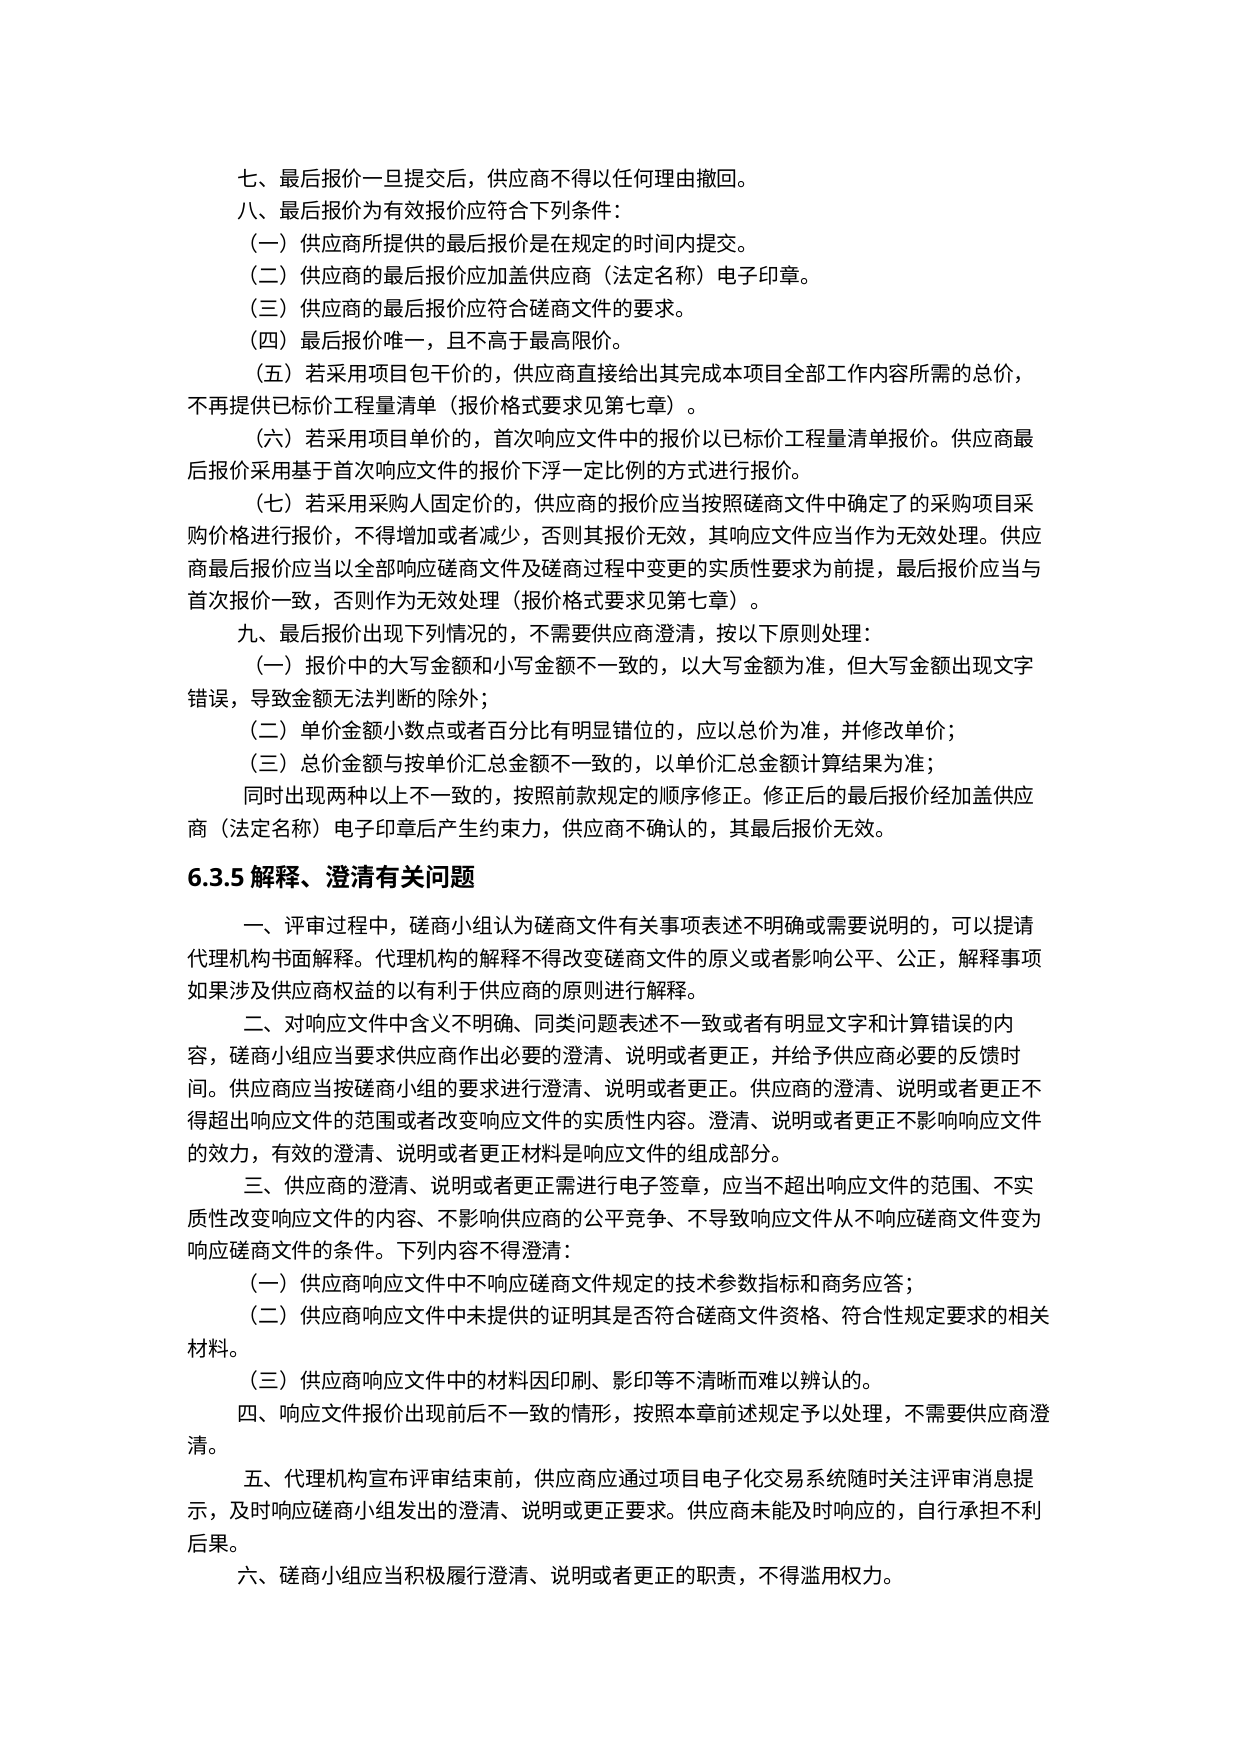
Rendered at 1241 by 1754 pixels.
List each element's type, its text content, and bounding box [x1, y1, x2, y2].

text 七、最后报价一旦提交后，供应商不得以任何理由撤回。 [187, 162, 1053, 194]
text （一）供应商响应文件中不响应磋商文件规定的技术参数指标和商务应答； [187, 1267, 1053, 1299]
text 八、最后报价为有效报价应符合下列条件： [187, 194, 1053, 227]
text （三）总价金额与按单价汇总金额不一致的，以单价汇总金额计算结果为准； [187, 747, 1053, 779]
text （一）报价中的大写金额和小写金额不一致的，以大写金额为准，但大写金额出现文字错误，导致金额无法判断的除外； [187, 649, 1053, 714]
text （二）供应商响应文件中未提供的证明其是否符合磋商文件资格、符合性规定要求的相关材料。 [187, 1299, 1053, 1364]
text （三）供应商的最后报价应符合磋商文件的要求。 [187, 292, 1053, 324]
text 一、评审过程中，磋商小组认为磋商文件有关事项表述不明确或需要说明的，可以提请代理机构书面解释。代理机构的解释不得改变磋商文件的原义或者影响公平、公正，解释事项如果涉及供应商权益的以有利于供应商的原则进行解释。 [187, 909, 1053, 1007]
text 五、代理机构宣布评审结束前，供应商应通过项目电子化交易系统随时关注评审消息提示，及时响应磋商小组发出的澄清、说明或更正要求。供应商未能及时响应的，自行承担不利后果。 [187, 1462, 1053, 1559]
text 六、磋商小组应当积极履行澄清、说明或者更正的职责，不得滥用权力。 [187, 1559, 1053, 1592]
text （六）若采用项目单价的，首次响应文件中的报价以已标价工程量清单报价。供应商最后报价采用基于首次响应文件的报价下浮一定比例的方式进行报价。 [187, 422, 1053, 487]
text （四）最后报价唯一，且不高于最高限价。 [187, 324, 1053, 357]
text （二）供应商的最后报价应加盖供应商（法定名称）电子印章。 [187, 259, 1053, 292]
text 同时出现两种以上不一致的，按照前款规定的顺序修正。修正后的最后报价经加盖供应商（法定名称）电子印章后产生约束力，供应商不确认的，其最后报价无效。 [187, 779, 1053, 844]
text （五）若采用项目包干价的，供应商直接给出其完成本项目全部工作内容所需的总价，不再提供已标价工程量清单（报价格式要求见第七章）。 [187, 357, 1053, 422]
text 二、对响应文件中含义不明确、同类问题表述不一致或者有明显文字和计算错误的内容，磋商小组应当要求供应商作出必要的澄清、说明或者更正，并给予供应商必要的反馈时间。供应商应当按磋商小组的要求进行澄清、说明或者更正。供应商的澄清、说明或者更正不得超出响应文件的范围或者改变响应文件的实质性内容。澄清、说明或者更正不影响响应文件的效力，有效的澄清、说明或者更正材料是响应文件的组成部分。 [187, 1007, 1053, 1169]
text 九、最后报价出现下列情况的，不需要供应商澄清，按以下原则处理： [187, 617, 1053, 649]
text 四、响应文件报价出现前后不一致的情形，按照本章前述规定予以处理，不需要供应商澄清。 [187, 1397, 1053, 1462]
text 三、供应商的澄清、说明或者更正需进行电子签章，应当不超出响应文件的范围、不实质性改变响应文件的内容、不影响供应商的公平竞争、不导致响应文件从不响应磋商文件变为响应磋商文件的条件。下列内容不得澄清： [187, 1169, 1053, 1267]
text （三）供应商响应文件中的材料因印刷、影印等不清晰而难以辨认的。 [187, 1364, 1053, 1397]
text （七）若采用采购人固定价的，供应商的报价应当按照磋商文件中确定了的采购项目采购价格进行报价，不得增加或者减少，否则其报价无效，其响应文件应当作为无效处理。供应商最后报价应当以全部响应磋商文件及磋商过程中变更的实质性要求为前提，最后报价应当与首次报价一致，否则作为无效处理（报价格式要求见第七章）。 [187, 487, 1053, 617]
text （二）单价金额小数点或者百分比有明显错位的，应以总价为准，并修改单价； [187, 714, 1053, 747]
text （一）供应商所提供的最后报价是在规定的时间内提交。 [187, 227, 1053, 259]
text 6.3.5解释、澄清有关问题 [187, 844, 1053, 909]
